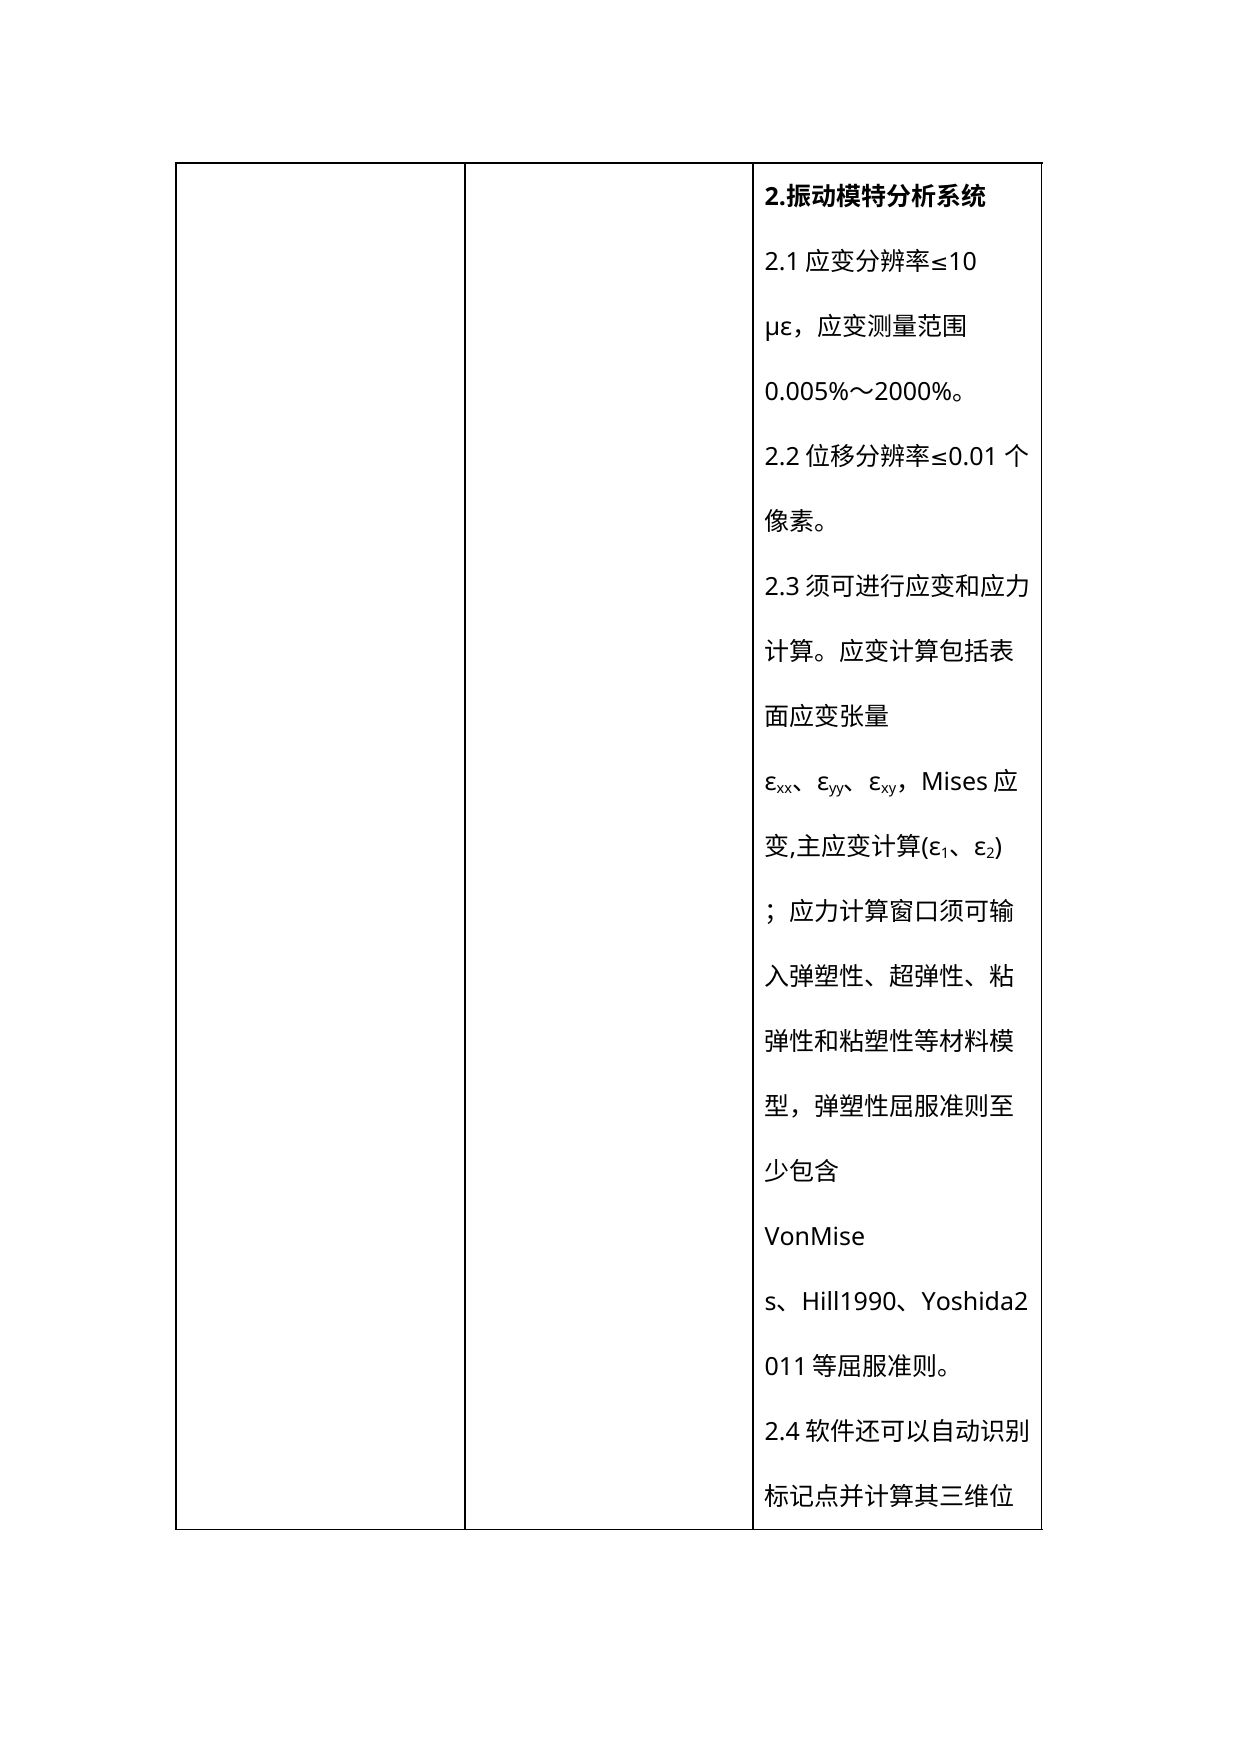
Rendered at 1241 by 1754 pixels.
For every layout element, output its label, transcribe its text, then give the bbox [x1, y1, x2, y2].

table_cell [466, 164, 752, 1528]
table_cell 1 [177, 164, 464, 1528]
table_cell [754, 164, 1041, 1528]
